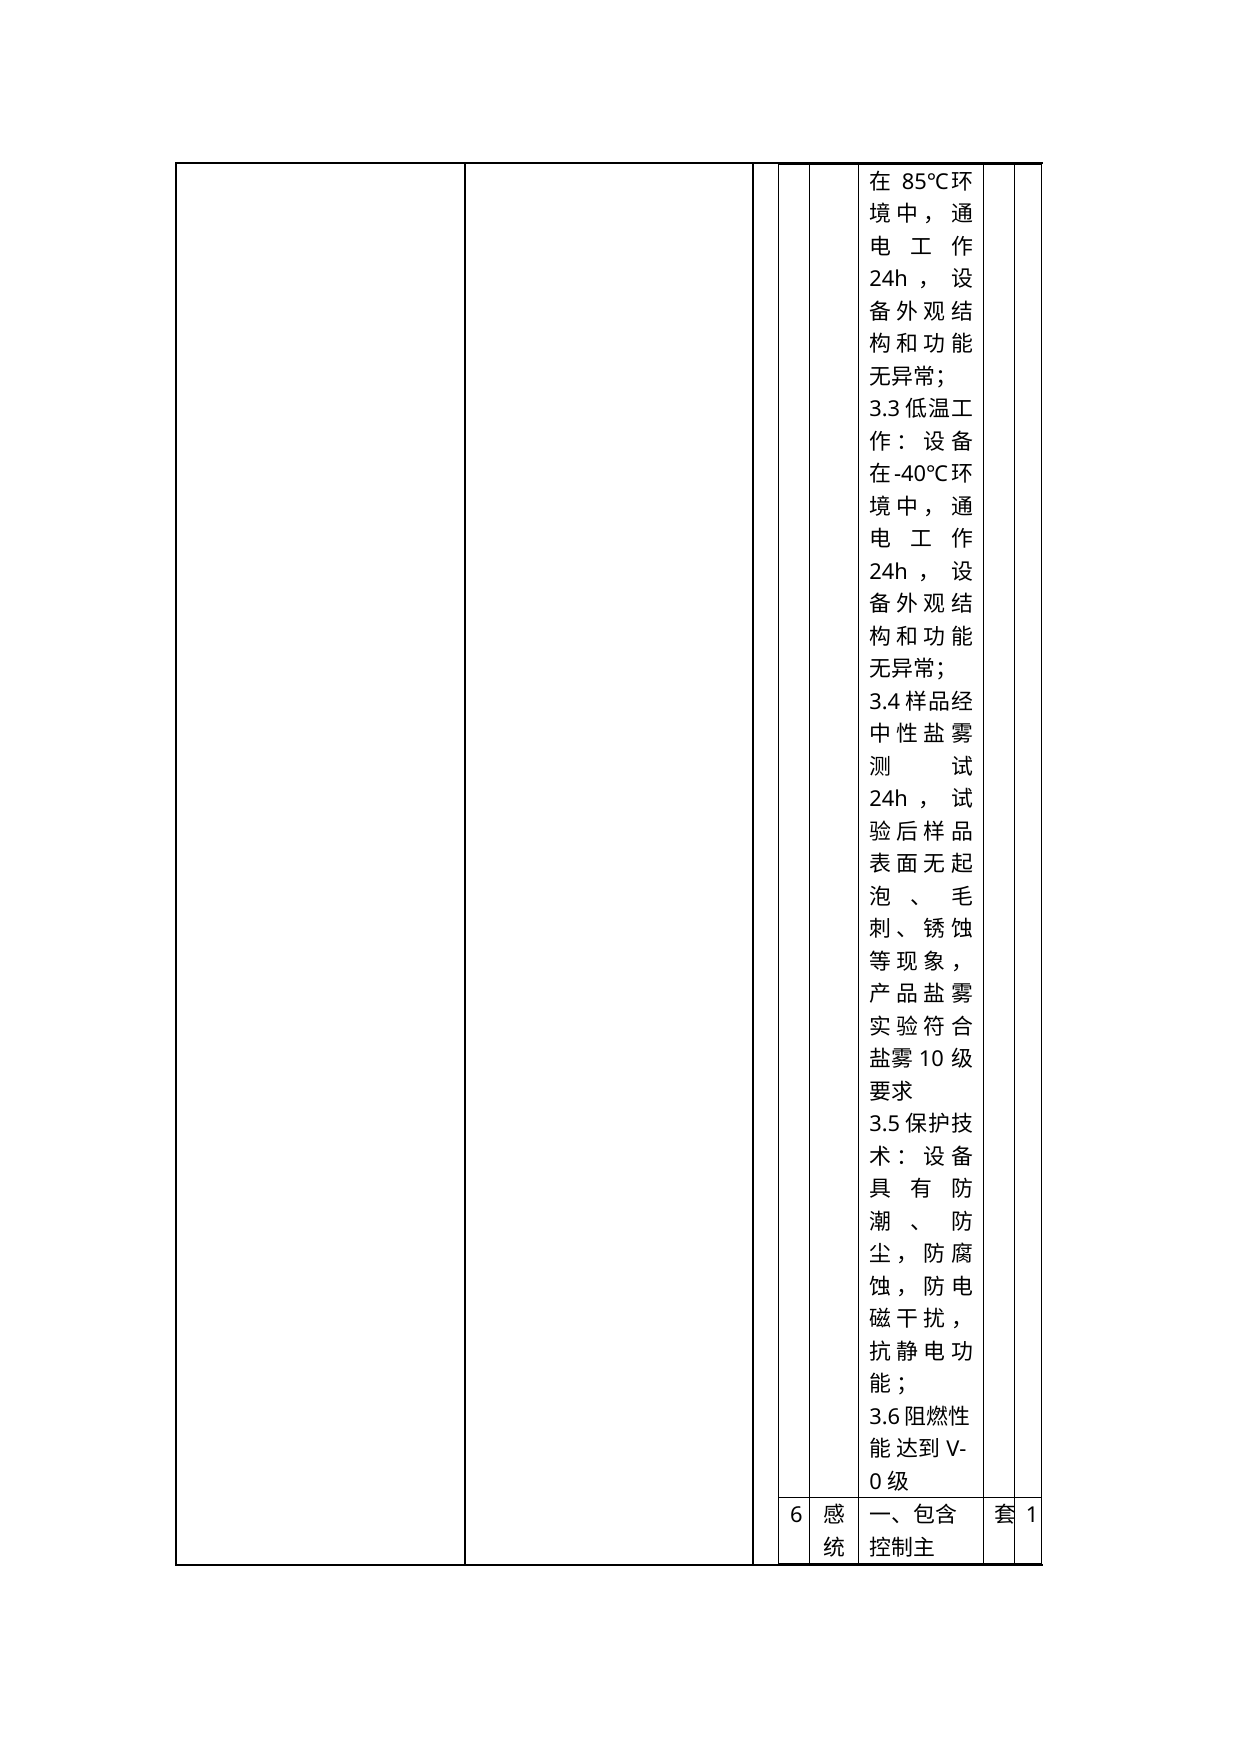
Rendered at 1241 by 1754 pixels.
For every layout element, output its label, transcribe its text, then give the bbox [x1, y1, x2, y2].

table_cell [779, 1498, 809, 1563]
table_cell [984, 1498, 1014, 1563]
table_cell ★ [466, 164, 752, 1564]
table_cell [1015, 1498, 1041, 1563]
table_cell [1015, 165, 1041, 1497]
table_cell [984, 165, 1014, 1497]
table_cell 1 [177, 164, 464, 1564]
table_cell [779, 165, 809, 1497]
table_cell [754, 164, 778, 1564]
